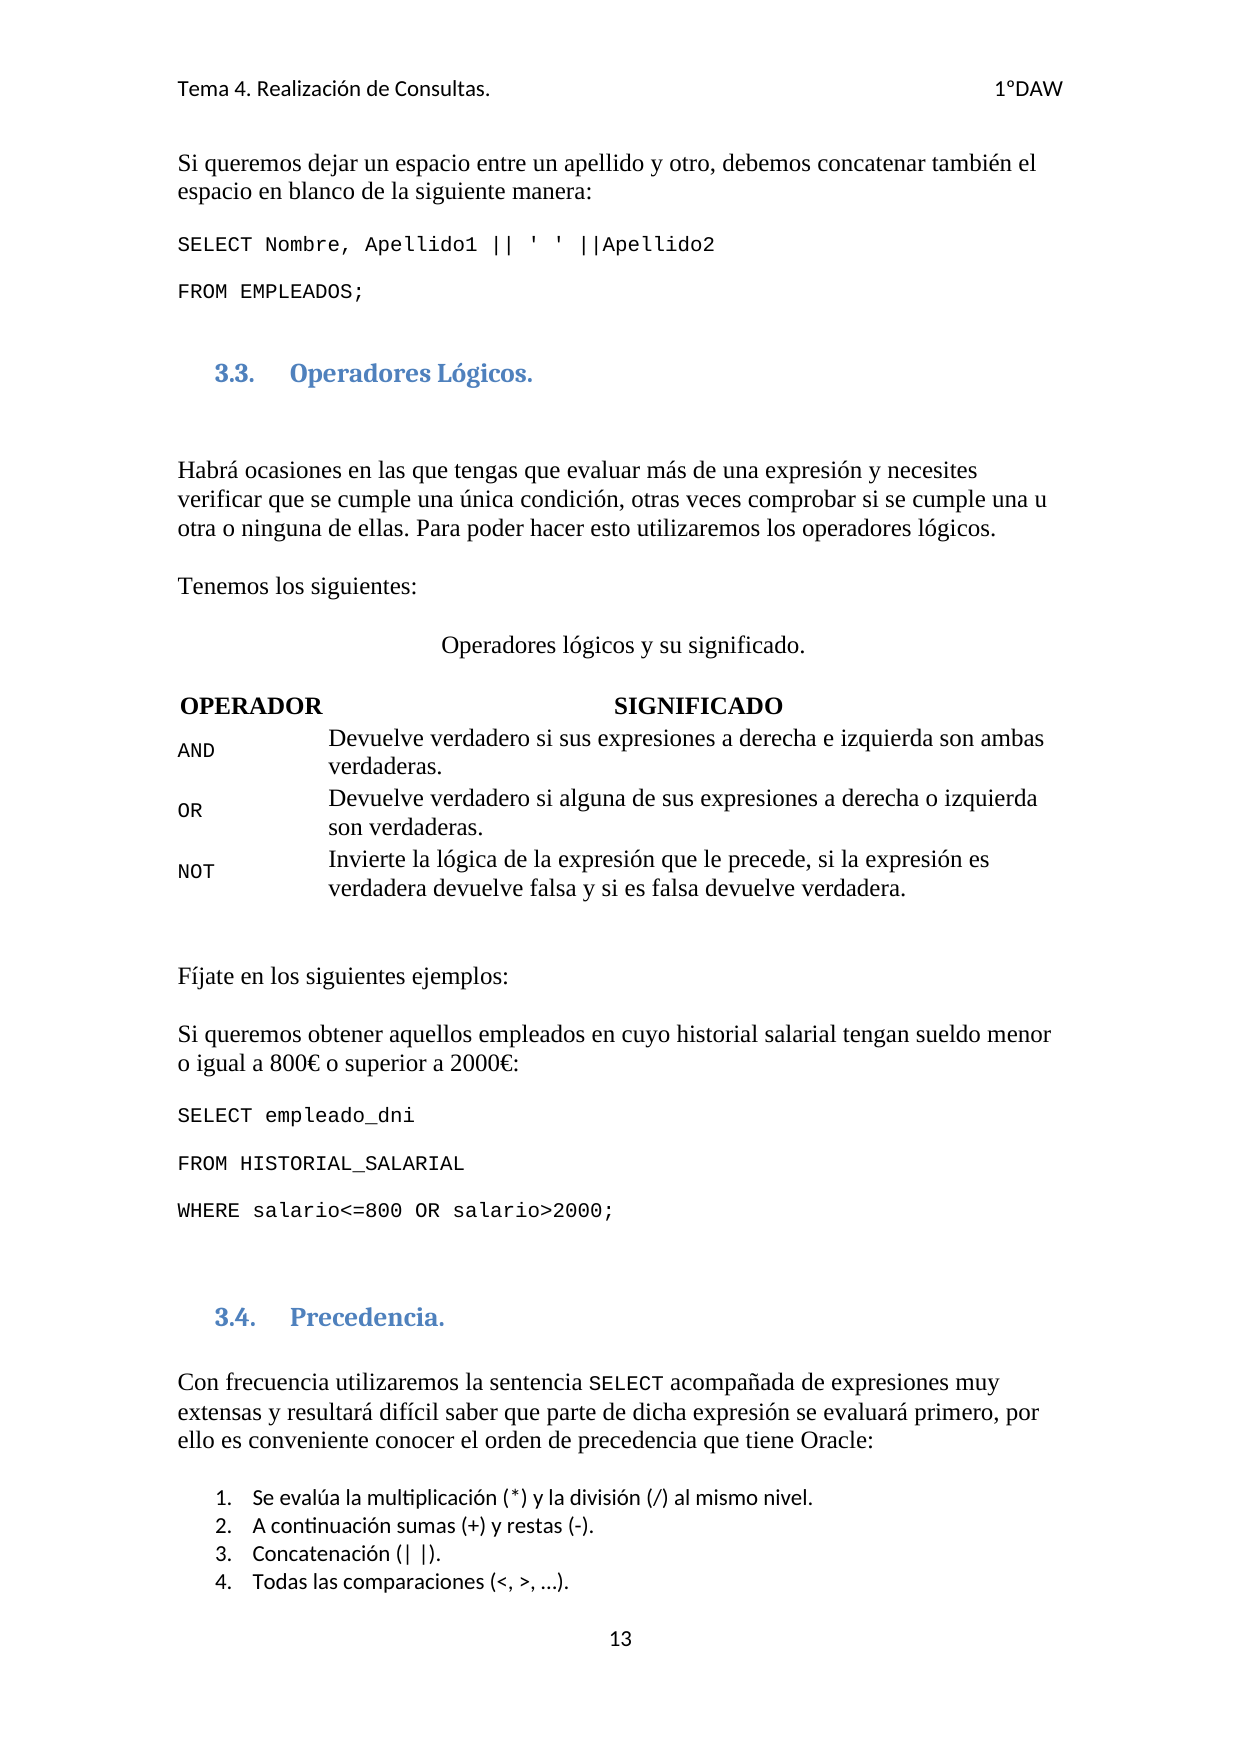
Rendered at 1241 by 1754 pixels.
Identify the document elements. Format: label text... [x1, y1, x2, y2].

subtitle Precedencia. [215, 1302, 1063, 1333]
subtitle Operadores Lógicos. [215, 358, 1063, 389]
table_cell AND [176, 721, 326, 782]
text SELECT Nombre, Apellido1 || ' ' ||Apellido2 [177, 234, 1063, 258]
text FROM EMPLEADOS; [177, 282, 1063, 305]
table_cell Devuelve verdadero si alguna de sus expresiones a derecha o izquierda son verdaderas. [326, 782, 1071, 842]
table_cell NOT [176, 843, 326, 903]
table_cell OPERADOR [176, 689, 326, 721]
table_cell Invierte la lógica de la expresión que le precede, si la expresión es verdadera devuelve falsa y si es falsa devuelve verdadera. [326, 843, 1071, 903]
text Fíjate en los siguientes ejemplos: [177, 961, 1063, 990]
list Concatenación (| |). [215, 1539, 1063, 1567]
list Todas las comparaciones (<, >, …). [215, 1567, 1063, 1595]
text WHERE salario<=800 OR salario>2000; [177, 1200, 1063, 1224]
text SELECT empleado_dni [177, 1106, 1063, 1129]
list Se evalúa la multiplicación (*) y la división (/) al mismo nivel. [215, 1483, 1063, 1511]
text Tenemos los siguientes: [177, 571, 1063, 599]
table_header Operadores lógicos y su significado. [176, 629, 1071, 689]
table_cell OR [176, 782, 326, 842]
table_cell SIGNIFICADO [326, 689, 1071, 721]
text FROM HISTORIAL_SALARIAL [177, 1153, 1063, 1176]
text Si queremos obtener aquellos empleados en cuyo historial salarial tengan sueldo menor o igual a 800€ o superior a 2000€: [177, 1019, 1063, 1076]
list A continuación sumas (+) y restas (-). [215, 1511, 1063, 1539]
text Habrá ocasiones en las que tengas que evaluar más de una expresión y necesites verificar que se cumple una única condición, otras veces comprobar si se cumple una u otra o ninguna de ellas. Para poder hacer esto utilizaremos los operadores lógicos. [177, 455, 1063, 542]
text Si queremos dejar un espacio entre un apellido y otro, debemos concatenar también el espacio en blanco de la siguiente manera: [177, 148, 1063, 205]
table_cell Devuelve verdadero si sus expresiones a derecha e izquierda son ambas verdaderas. [326, 721, 1071, 782]
text Con frecuencia utilizaremos la sentencia SELECT acompañada de expresiones muy extensas y resultará difícil saber que parte de dicha expresión se evaluará primero, por ello es conveniente conocer el orden de precedencia que tiene Oracle: [177, 1367, 1063, 1454]
